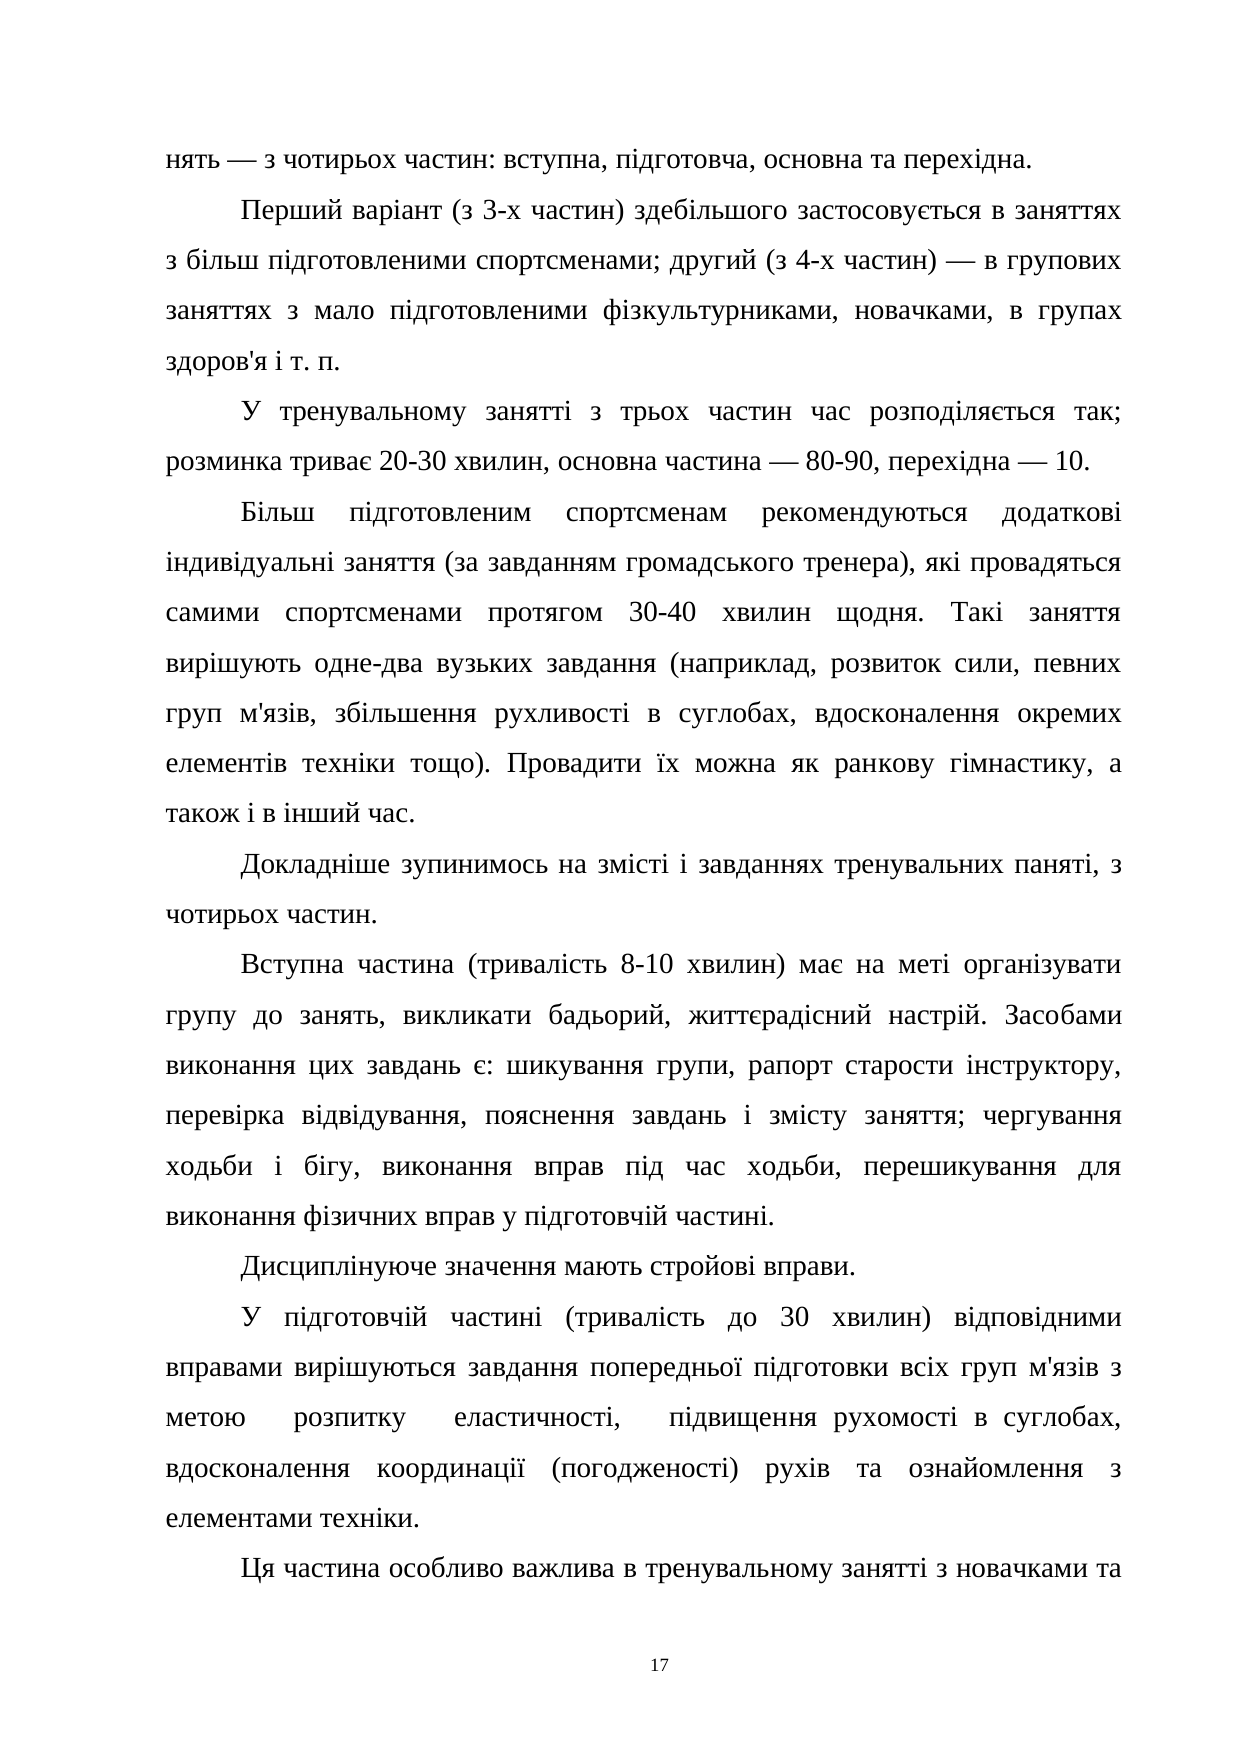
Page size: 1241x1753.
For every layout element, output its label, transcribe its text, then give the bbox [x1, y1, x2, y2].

text Вступна частина (тривалість 8-10 хвилин) має на меті організувати групу до занять, викликати бадьорий, життєрадісний настрій. Засобами виконання цих завдань є: шикування групи, рапорт старости інструктору, перевірка відвідування, пояснення завдань і змісту заняття; чергування ходьби і бігу, виконання вправ під час ходьби, перешикування для виконання фізичних вправ у підготовчій частині. [165, 947, 1122, 1232]
text Дисциплінуюче значення мають стройові вправи. [165, 1249, 1122, 1282]
text У тренувальному занятті з трьох частин час розподіляється так; розминка триває 20-30 хвилин, основна частина — 80-90, перехідна — 10. [165, 393, 1122, 477]
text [165, 1551, 1122, 1584]
text У підготовчій частині (тривалість до 30 хвилин) відповідними вправами вирішуються завдання попередньої підготовки всіх груп м'язів з метою розпитку еластичності, підвищення рухомості в суглобах, вдосконалення координації (погодженості) рухів та ознайомлення з елементами техніки. [165, 1299, 1122, 1534]
text Докладніше зупинимось на змісті і завданнях тренувальних паняті, з чотирьох частин. [165, 846, 1122, 930]
text Більш підготовленим спортсменам рекомендуються додаткові індивідуальні заняття (за завданням громадського тренера), які провадяться самими спортсменами протягом 30-40 хвилин щодня. Такі заняття вирішують одне-два вузьких завдання (наприклад, розвиток сили, певних груп м'язів, збільшення рухливості в суглобах, вдосконалення окремих елементів техніки тощо). Провадити їх можна як ранкову гімнастику, а також і в інший час. [165, 494, 1122, 829]
text Перший варіант (з 3-х частин) здебільшого застосовується в заняттях з більш підготовленими спортсменами; другий (з 4-х частин) — в групових заняттях з мало підготовленими фізкультурниками, новачками, в групах здоров'я і т. п. [165, 192, 1122, 377]
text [165, 142, 1122, 175]
